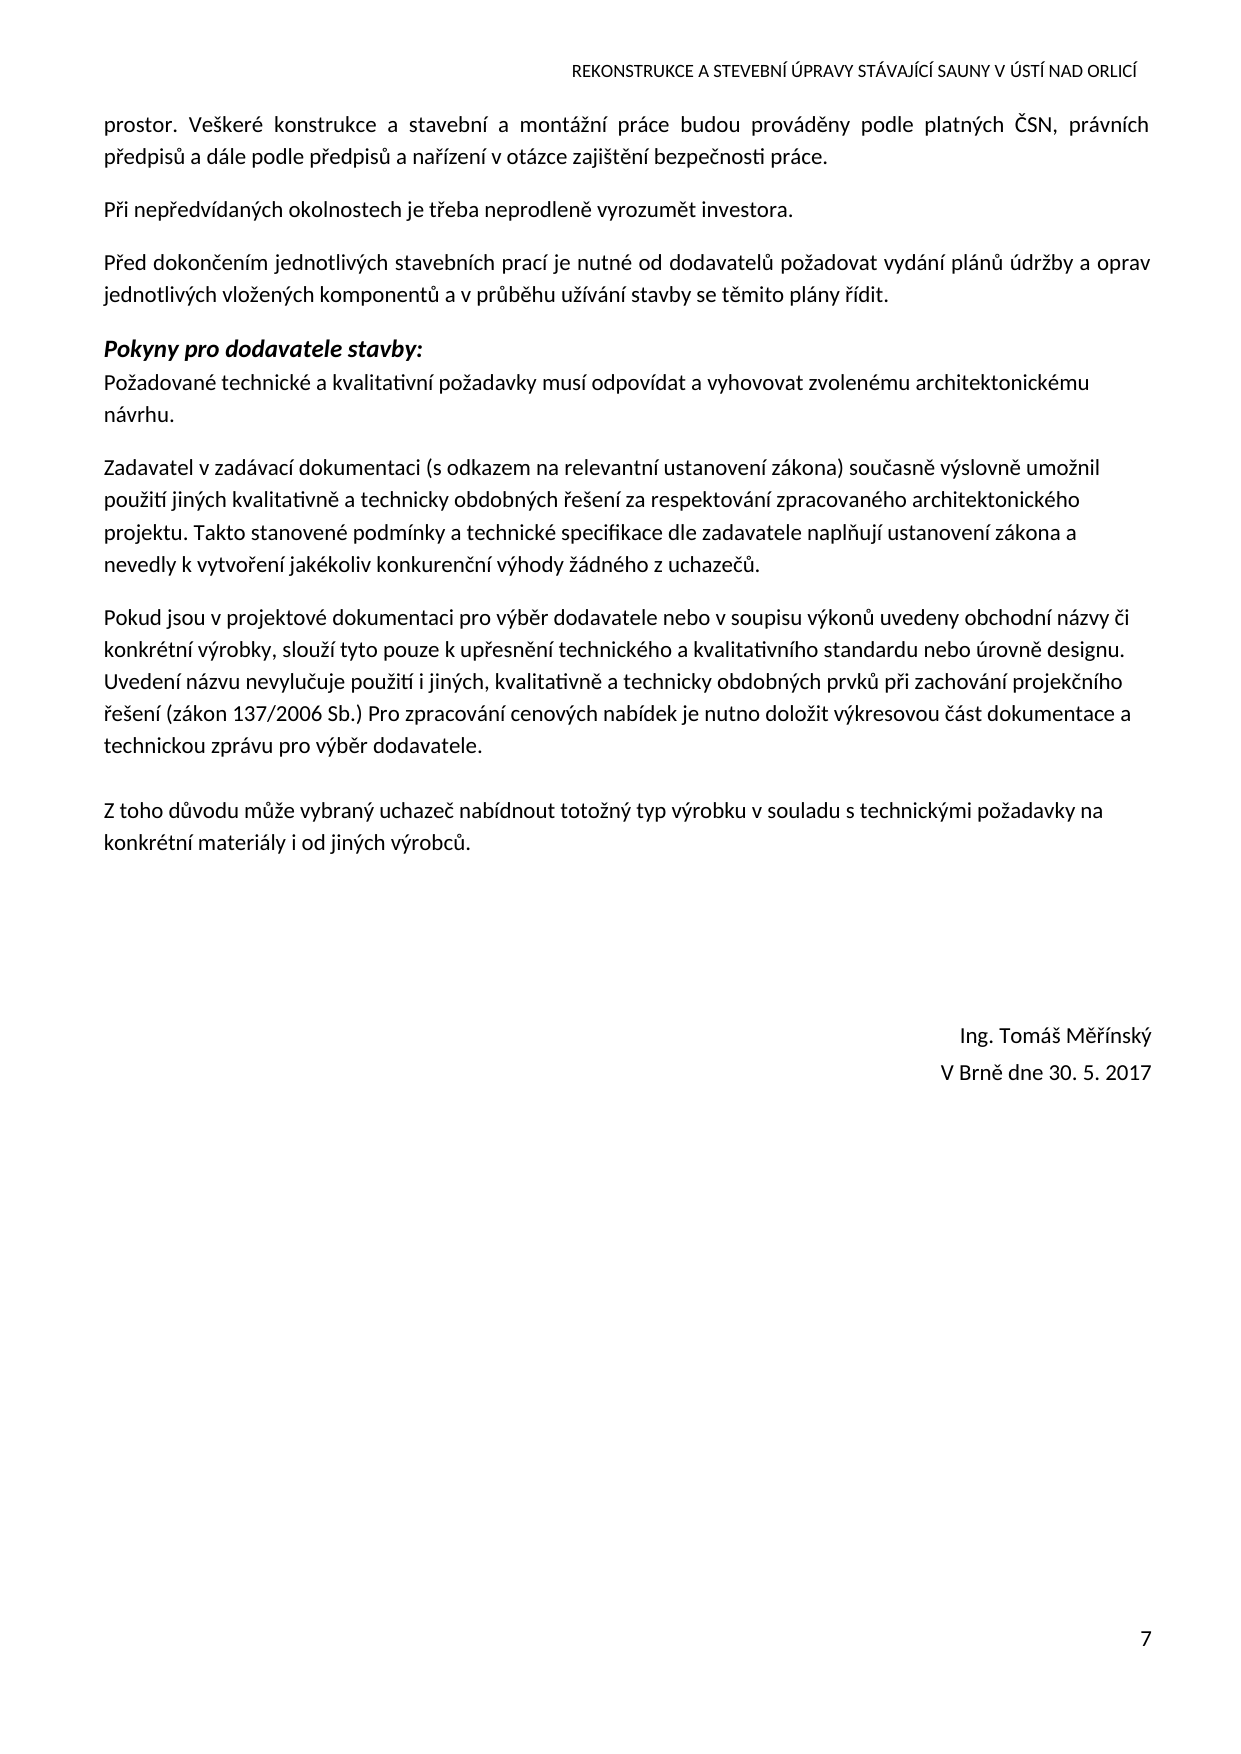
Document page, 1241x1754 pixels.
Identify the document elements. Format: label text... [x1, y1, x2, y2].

text Pokyny pro dodavatele stavby: Požadované technické a kvalitativní požadavky musí odpovídat a vyhovovat zvolenému architektonickému návrhu. [103, 333, 1152, 428]
text Před dokončením jednotlivých stavebních prací je nutné od dodavatelů požadovat vydání plánů údržby a oprav jednotlivých vložených komponentů a v průběhu užívání stavby se těmito plány řídit. [103, 248, 1152, 308]
text V Brně dne 30. 5. 2017 [103, 1058, 1152, 1086]
text Při nepředvídaných okolnostech je třeba neprodleně vyrozumět investora. [103, 195, 1152, 223]
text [103, 110, 1152, 170]
text Zadavatel v zadávací dokumentaci (s odkazem na relevantní ustanovení zákona) současně výslovně umožnil použití jiných kvalitativně a technicky obdobných řešení za respektování zpracovaného architektonického projektu. Takto stanovené podmínky a technické specifikace dle zadavatele naplňují ustanovení zákona a nevedly k vytvoření jakékoliv konkurenční výhody žádného z uchazečů. [103, 453, 1152, 578]
text Pokud jsou v projektové dokumentaci pro výběr dodavatele nebo v soupisu výkonů uvedeny obchodní názvy či konkrétní výrobky, slouží tyto pouze k upřesnění technického a kvalitativního standardu nebo úrovně designu. Uvedení názvu nevylučuje použití i jiných, kvalitativně a technicky obdobných prvků při zachování projekčního řešení (zákon 137/2006 Sb.) Pro zpracování cenových nabídek je nutno doložit výkresovou část dokumentace a technickou zprávu pro výběr dodavatele. [103, 603, 1152, 760]
text Ing. Tomáš Měřínský [103, 1021, 1152, 1049]
text Z toho důvodu může vybraný uchazeč nabídnout totožný typ výrobku v souladu s technickými požadavky na konkrétní materiály i od jiných výrobců. [103, 796, 1152, 856]
